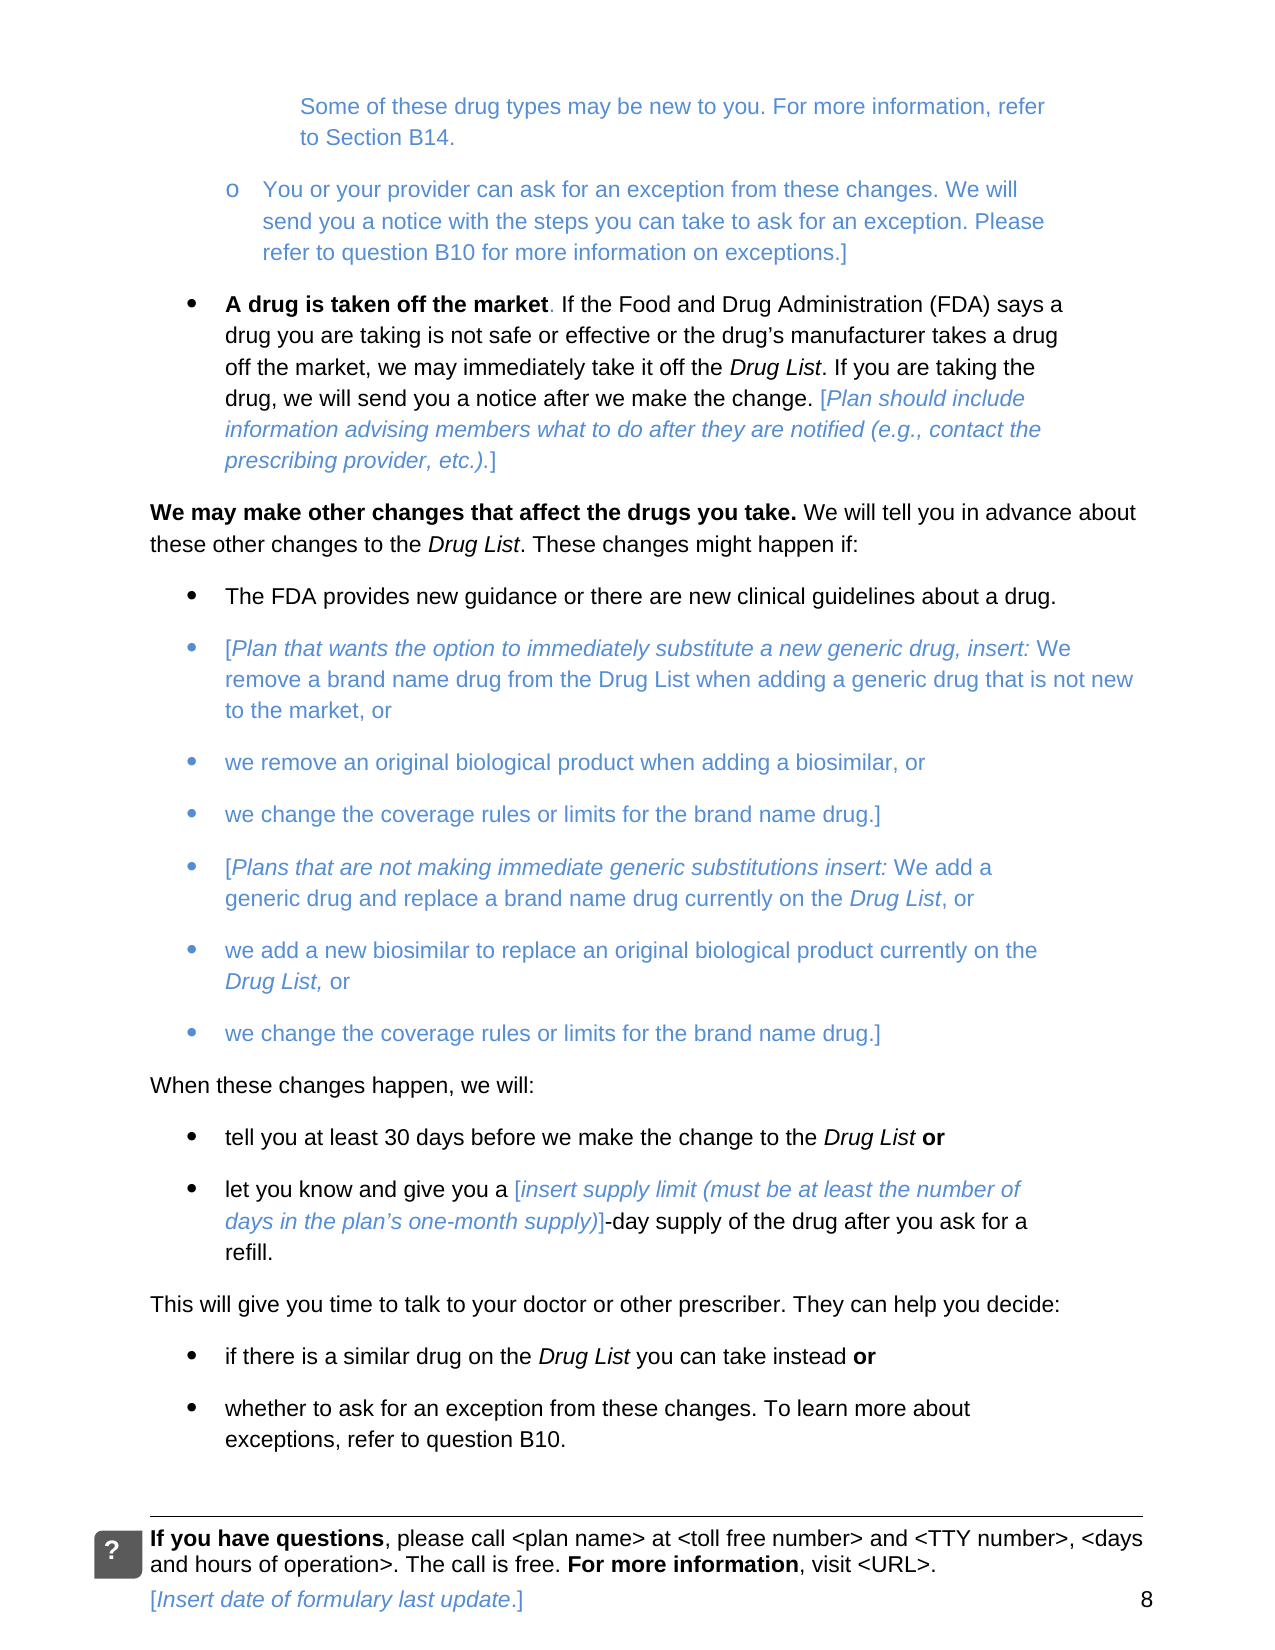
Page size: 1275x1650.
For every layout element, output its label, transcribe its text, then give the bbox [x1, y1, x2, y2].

text This will give you time to talk to your doctor or other prescriber. They can help you decide: [150, 1287, 1143, 1319]
list we add a new biosimilar to replace an original biological product currently on the Drug List, or [187, 933, 1068, 996]
text When these changes happen, we will: [150, 1069, 1143, 1100]
text You or your provider can ask for an exception from these changes. We will send you a notice with the steps you can take to ask for an exception. Please refer to question B10 for more information on exceptions.] [225, 173, 1068, 267]
list A drug is taken off the market. If the Food and Drug Administration (FDA) says a drug you are taking is not safe or effective or the drug’s manufacturer takes a drug off the market, we may immediately take it off the Drug List. If you are taking the drug, we will send you a notice after we make the change. [Plan should include information advising members what to do after they are notified (e.g., contact the prescribing provider, etc.).] [187, 287, 1068, 475]
list we change the coverage rules or limits for the brand name drug.] [187, 1017, 1068, 1048]
list whether to ask for an exception from these changes. To learn more about exceptions, refer to question B10. [187, 1392, 1068, 1454]
text The FDA provides new guidance or there are new clinical guidelines about a drug. [187, 579, 1143, 610]
list we remove an original biological product when adding a biosimilar, or [187, 746, 1068, 777]
list [Plans that are not making immediate generic substitutions insert: We add a generic drug and replace a brand name drug currently on the Drug List, or [187, 850, 1068, 912]
text We may make other changes that affect the drugs you take. We will tell you in advance about these other changes to the Drug List. These changes might happen if: [150, 496, 1143, 558]
text [Plan that wants the option to immediately substitute a new generic drug, insert: We remove a brand name drug from the Drug List when adding a generic drug that is not new to the market, or [187, 631, 1143, 725]
list if there is a similar drug on the Drug List you can take instead or [187, 1339, 1068, 1371]
list let you know and give you a [insert supply limit (must be at least the number of days in the plan’s one-month supply)]-day supply of the drug after you ask for a refill. [187, 1173, 1068, 1267]
list Some of these drug types may be new to you. For more information, refer to Section B14. [300, 89, 1068, 152]
list tell you at least 30 days before we make the change to the Drug List or [187, 1121, 1068, 1152]
list we change the coverage rules or limits for the brand name drug.] [187, 798, 1068, 829]
